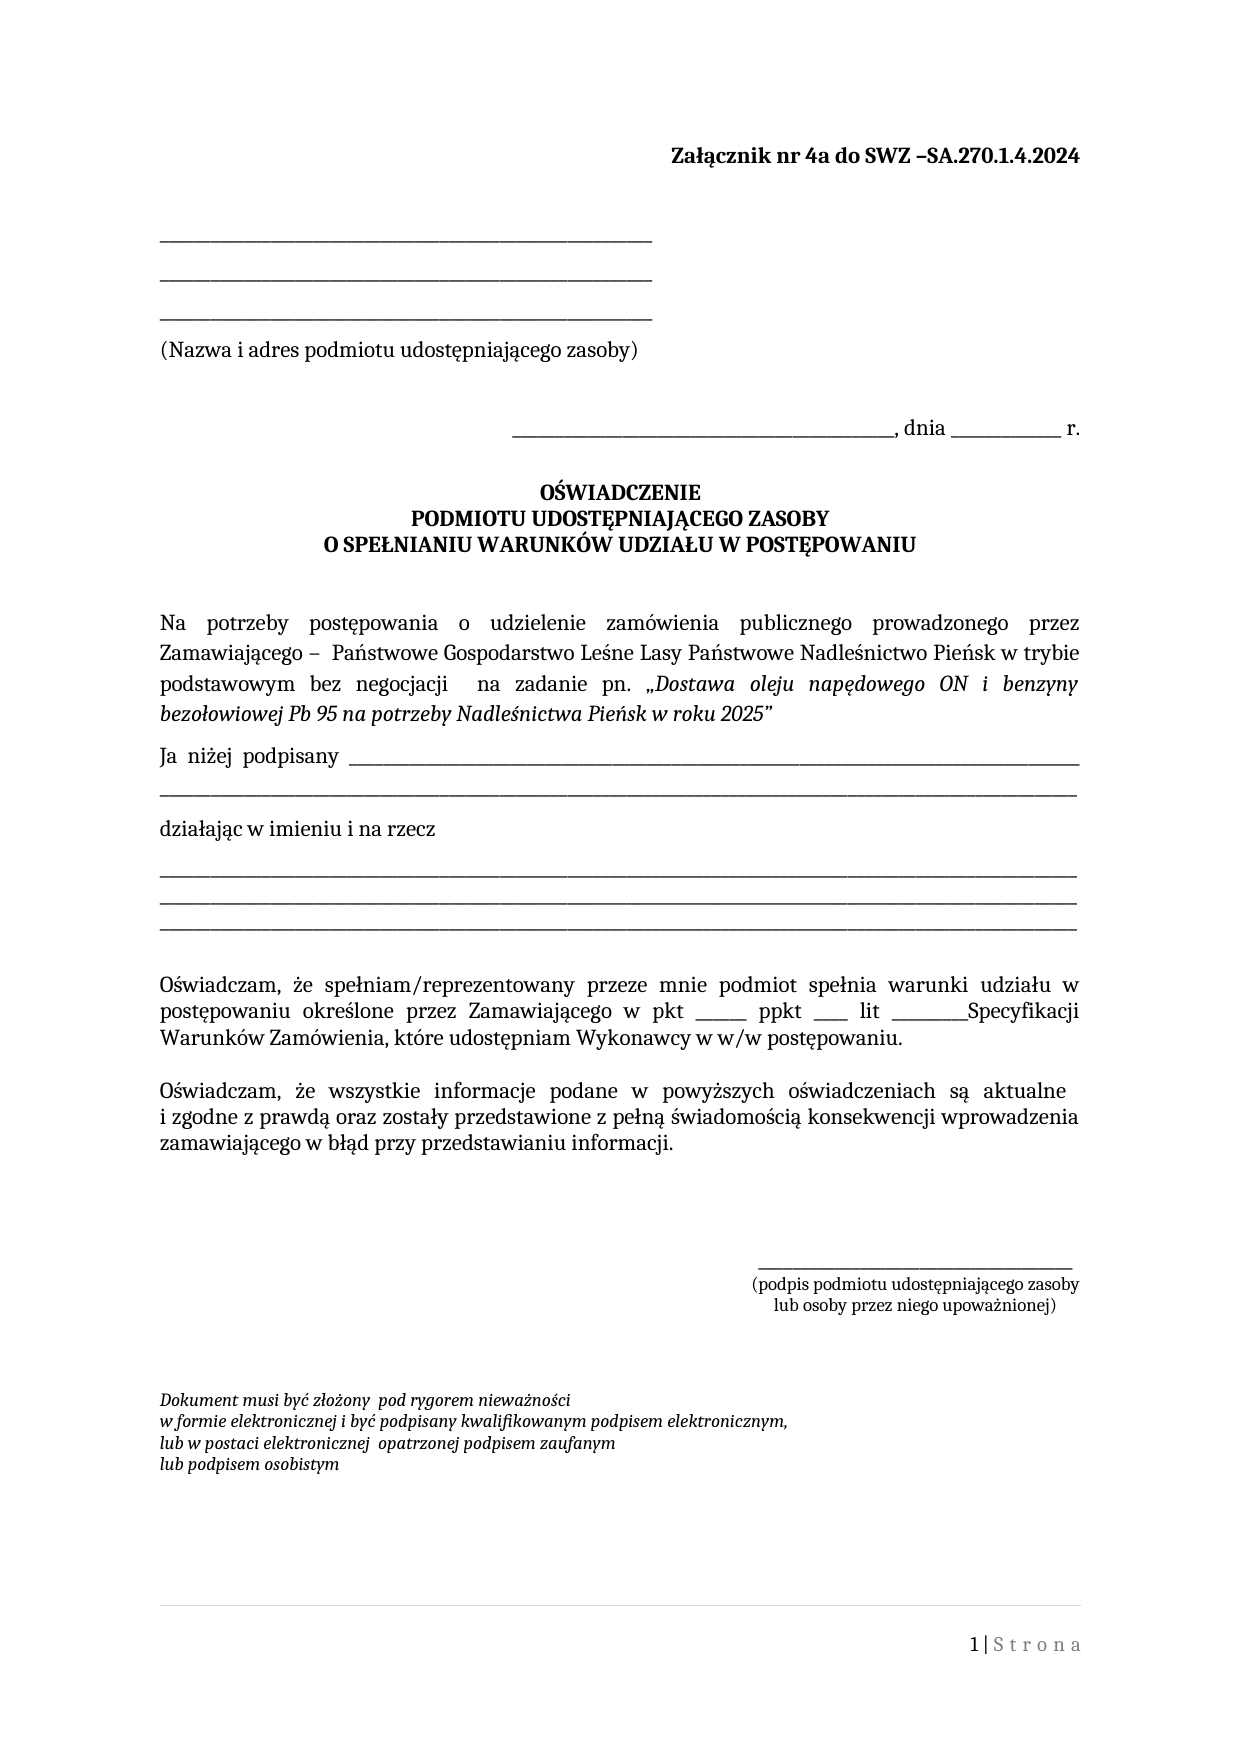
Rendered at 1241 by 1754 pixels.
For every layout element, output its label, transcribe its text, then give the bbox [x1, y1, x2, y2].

text _____________________________________________, dnia _____________ r. [159, 414, 1081, 441]
text działając w imieniu i na rzecz [159, 816, 1081, 843]
text ____________________________________________________________________________________________________________________________________________________________________________________________________________________________________________________________________________________________________________________________________ [159, 855, 1081, 934]
text Załącznik nr 4a do SWZ –SA.270.1.4.2024 [159, 142, 1081, 169]
text _____________________________________ (podpis podmiotu udostępniającego zasoby lub osoby przez niego upoważnionej) [750, 1247, 1081, 1316]
text lub w postaci elektronicznej opatrzonej podpisem zaufanym [159, 1432, 1081, 1454]
text __________________________________________________________ [159, 298, 1081, 324]
text Na potrzeby postępowania o udzielenie zamówienia publicznego prowadzonego przez Zamawiającego – Państwowe Gospodarstwo Leśne Lasy Państwowe Nadleśnictwo Pieńsk w trybie podstawowym bez negocjacji na zadanie pn. „Dostawa oleju napędowego ON i benzyny bezołowiowej Pb 95 na potrzeby Nadleśnictwa Pieńsk w roku 2025” [159, 610, 1081, 727]
text __________________________________________________________ [159, 220, 1081, 246]
text PODMIOTU UDOSTĘPNIAJĄCEGO ZASOBY O SPEŁNIANIU WARUNKÓW UDZIAŁU W POSTĘPOWANIU [159, 506, 1081, 559]
text Dokument musi być złożony pod rygorem nieważności w formie elektronicznej i być podpisany kwalifikowanym podpisem elektronicznym, [159, 1389, 1081, 1432]
text __________________________________________________________ [159, 259, 1081, 285]
text Oświadczam, że wszystkie informacje podane w powyższych oświadczeniach są aktualne i zgodne z prawdą oraz zostały przedstawione z pełną świadomością konsekwencji wprowadzenia zamawiającego w błąd przy przedstawianiu informacji. [159, 1077, 1081, 1156]
text Ja niżej podpisany ______________________________________________________________________________________ ____________________________________________________________________________________________________________ [159, 743, 1081, 800]
text (Nazwa i adres podmiotu udostępniającego zasoby) [159, 337, 1081, 363]
text Oświadczam, że spełniam/reprezentowany przeze mnie podmiot spełnia warunki udziału w postępowaniu określone przez Zamawiającego w pkt ______ ppkt ____ lit _________Specyfikacji Warunków Zamówienia, które udostępniam Wykonawcy w w/w postępowaniu. [159, 972, 1081, 1051]
text lub podpisem osobistym [159, 1454, 1081, 1475]
text OŚWIADCZENIE [159, 479, 1081, 506]
